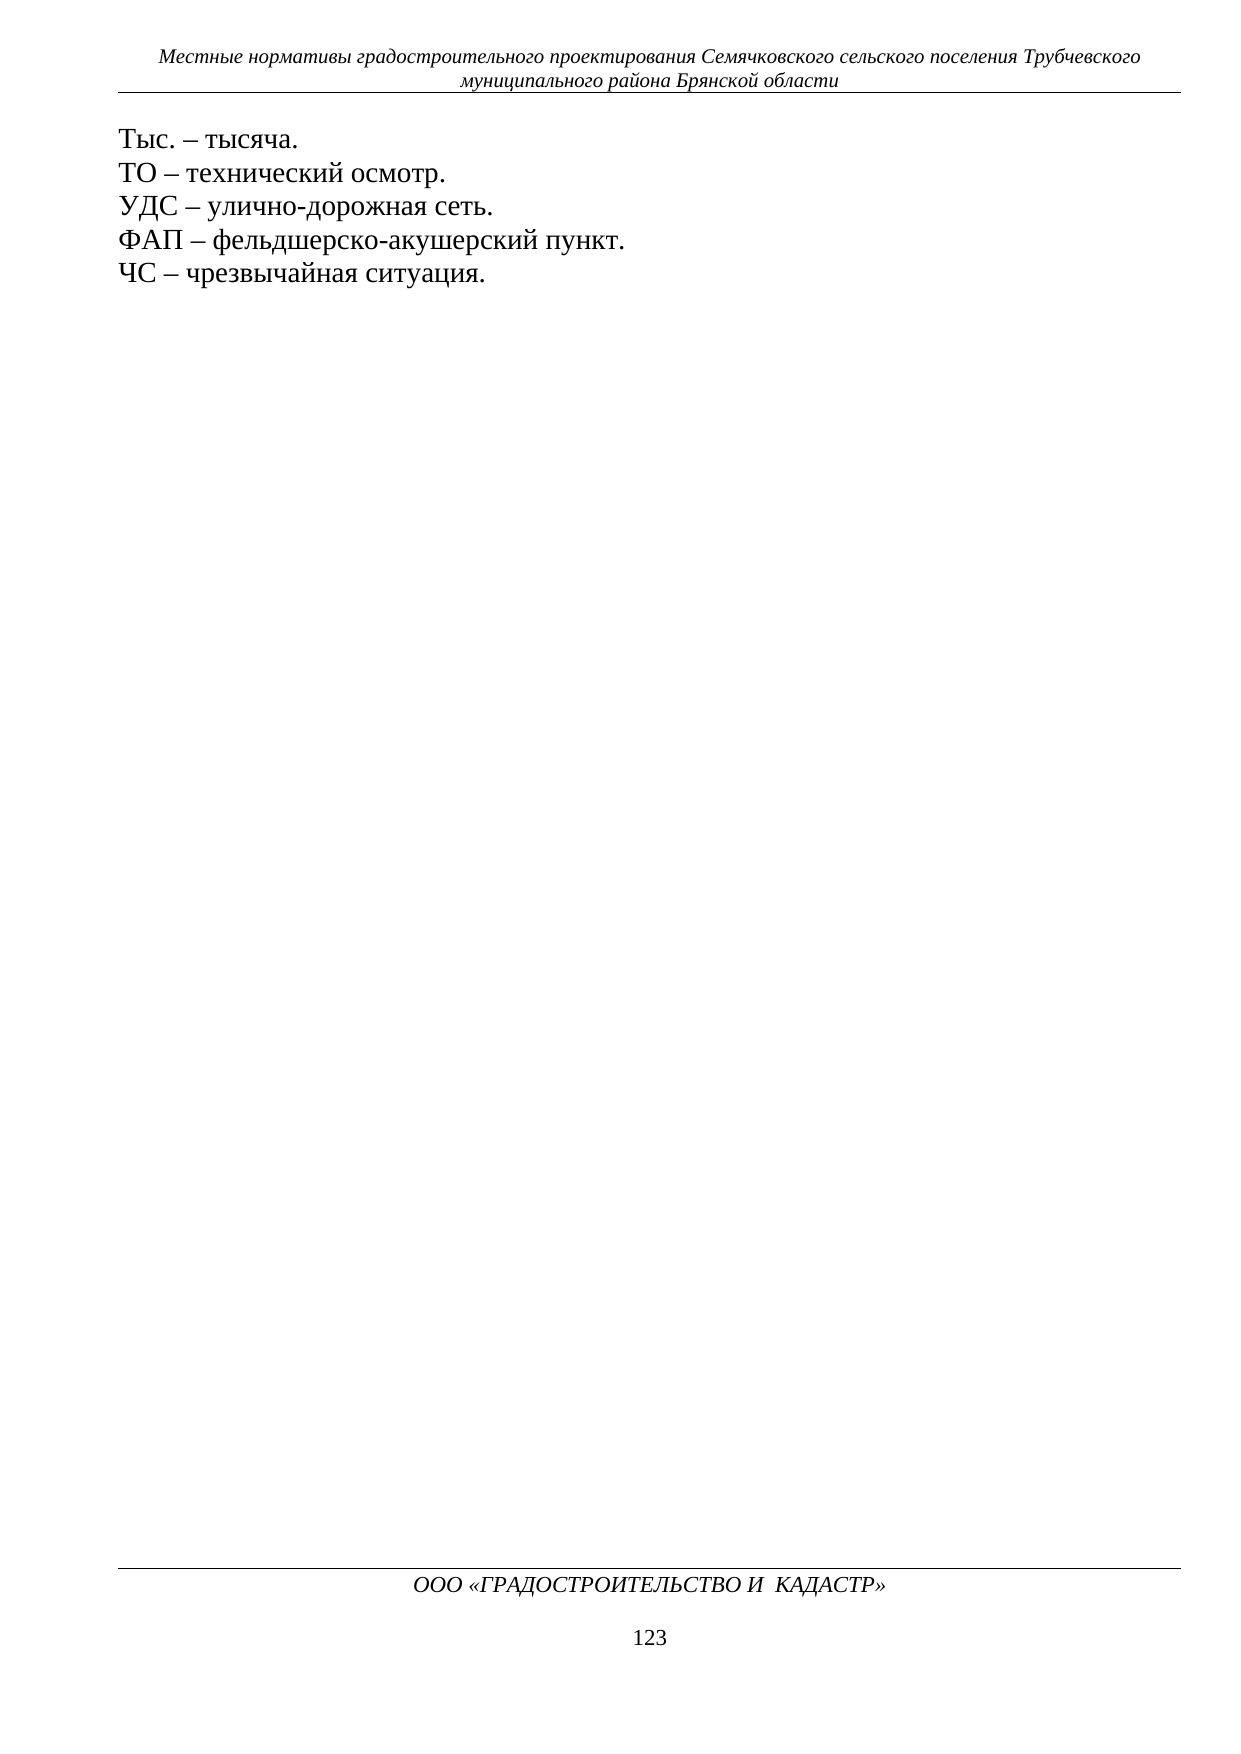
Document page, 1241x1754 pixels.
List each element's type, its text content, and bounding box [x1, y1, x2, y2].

text ТО – технический осмотр. [118, 155, 1181, 188]
text Тыс. – тысяча. [118, 121, 1181, 155]
text УДС – улично-дорожная сеть. [118, 188, 1181, 222]
text ФАП – фельдшерско-акушерский пункт. [118, 222, 1181, 256]
text ЧС – чрезвычайная ситуация. [118, 256, 1181, 289]
